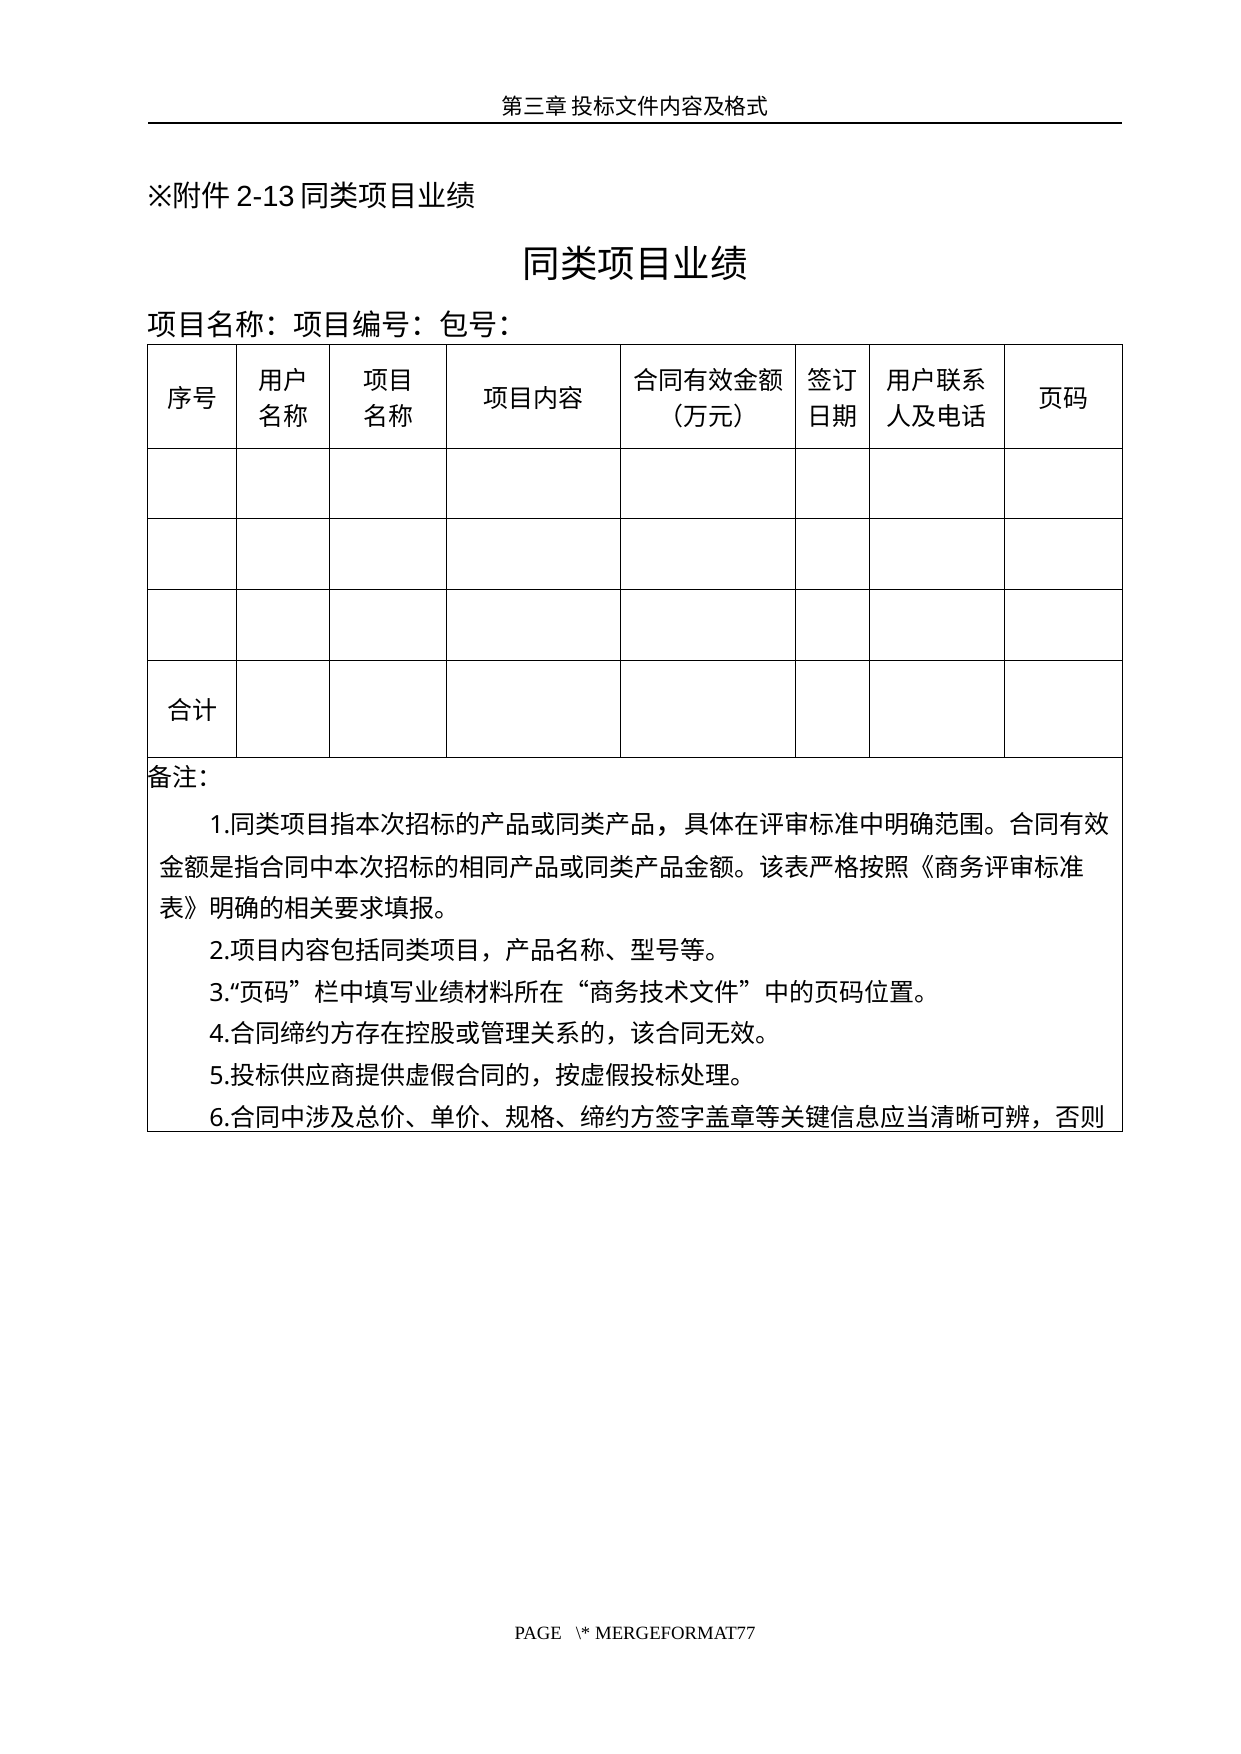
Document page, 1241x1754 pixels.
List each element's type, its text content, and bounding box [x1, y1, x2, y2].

table_cell [870, 449, 1004, 518]
table_header 项目内容 [447, 345, 620, 447]
table_cell 合计 [148, 661, 236, 757]
text 项目名称：项目编号：包号： [148, 302, 1122, 344]
table_cell [330, 661, 446, 757]
table_cell [148, 519, 236, 589]
text 同类项目业绩 [148, 231, 1122, 289]
table_cell [621, 449, 795, 518]
table_cell [148, 449, 236, 518]
table_header 合同有效金额（万元） [621, 345, 795, 447]
table_header 项目 名称 [330, 345, 446, 447]
table_cell [447, 590, 620, 660]
table_cell [330, 519, 446, 589]
table_cell [796, 519, 869, 589]
table_cell [621, 590, 795, 660]
table_cell [870, 519, 1004, 589]
table_cell [237, 590, 329, 660]
table_header 页码 [1005, 345, 1122, 447]
table_cell [237, 661, 329, 757]
table_header 用户联系人及电话 [870, 345, 1004, 447]
table_cell [330, 449, 446, 518]
table_cell [870, 661, 1004, 757]
table_cell [148, 590, 236, 660]
table_cell [330, 590, 446, 660]
table_cell [1005, 519, 1122, 589]
table_cell [796, 590, 869, 660]
table_cell [796, 661, 869, 757]
subtitle ※附件2-13同类项目业绩 [148, 160, 1122, 218]
table_cell [870, 590, 1004, 660]
table_cell [447, 449, 620, 518]
table_cell [621, 519, 795, 589]
table_cell 备注： 1.同类项目指本次招标的产品或同类产品，具体在评审标准中明确范围。合同有效金额是指合同中本次招标的相同产品或同类产品金额。该表严格按照《商务评审标准表》明确的相关要求填报。 2.项目内容包括同类项目，产品名称、型号等。 3.“页码”栏中填写业绩材料所在“商务技术文件”中的页码位置。 4.合同缔约方存在控股或管理关系的，该合同无效。 5.投标供应商提供虚假合同的，按虚假投标处理。 6.合同中涉及总价、单价、规格、缔约方签字盖章等关键信息应当清晰可辨，否则视为无效合同。 [148, 758, 1122, 1131]
table_cell [796, 449, 869, 518]
table_cell [1005, 590, 1122, 660]
table_cell [237, 449, 329, 518]
table_cell [1005, 449, 1122, 518]
table_cell [1005, 661, 1122, 757]
table_cell [237, 519, 329, 589]
table_cell [447, 661, 620, 757]
table_header 签订日期 [796, 345, 869, 447]
table_cell [621, 661, 795, 757]
table_header 用户 名称 [237, 345, 329, 447]
table_header 序号 [148, 345, 236, 447]
table_cell [447, 519, 620, 589]
